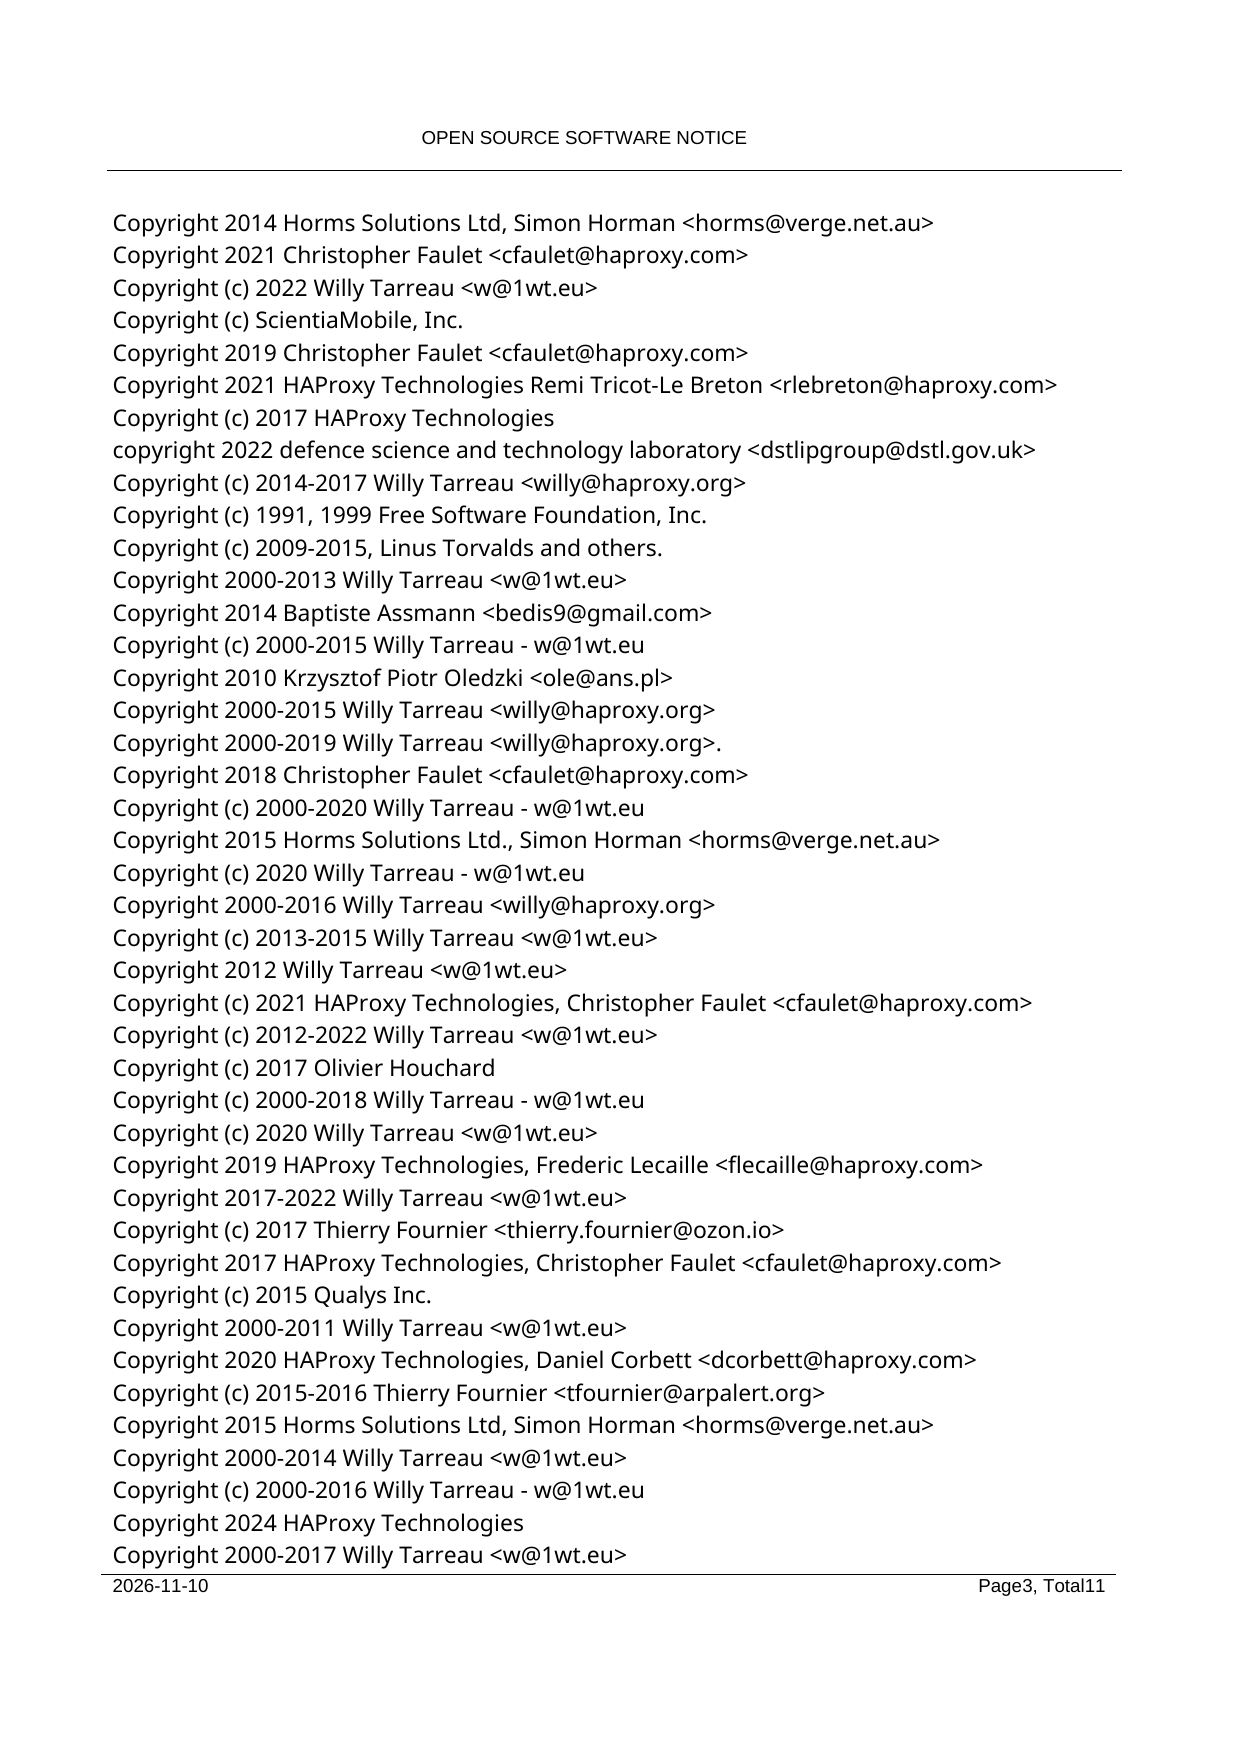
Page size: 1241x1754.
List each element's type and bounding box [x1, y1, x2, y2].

text [112, 206, 1128, 1571]
